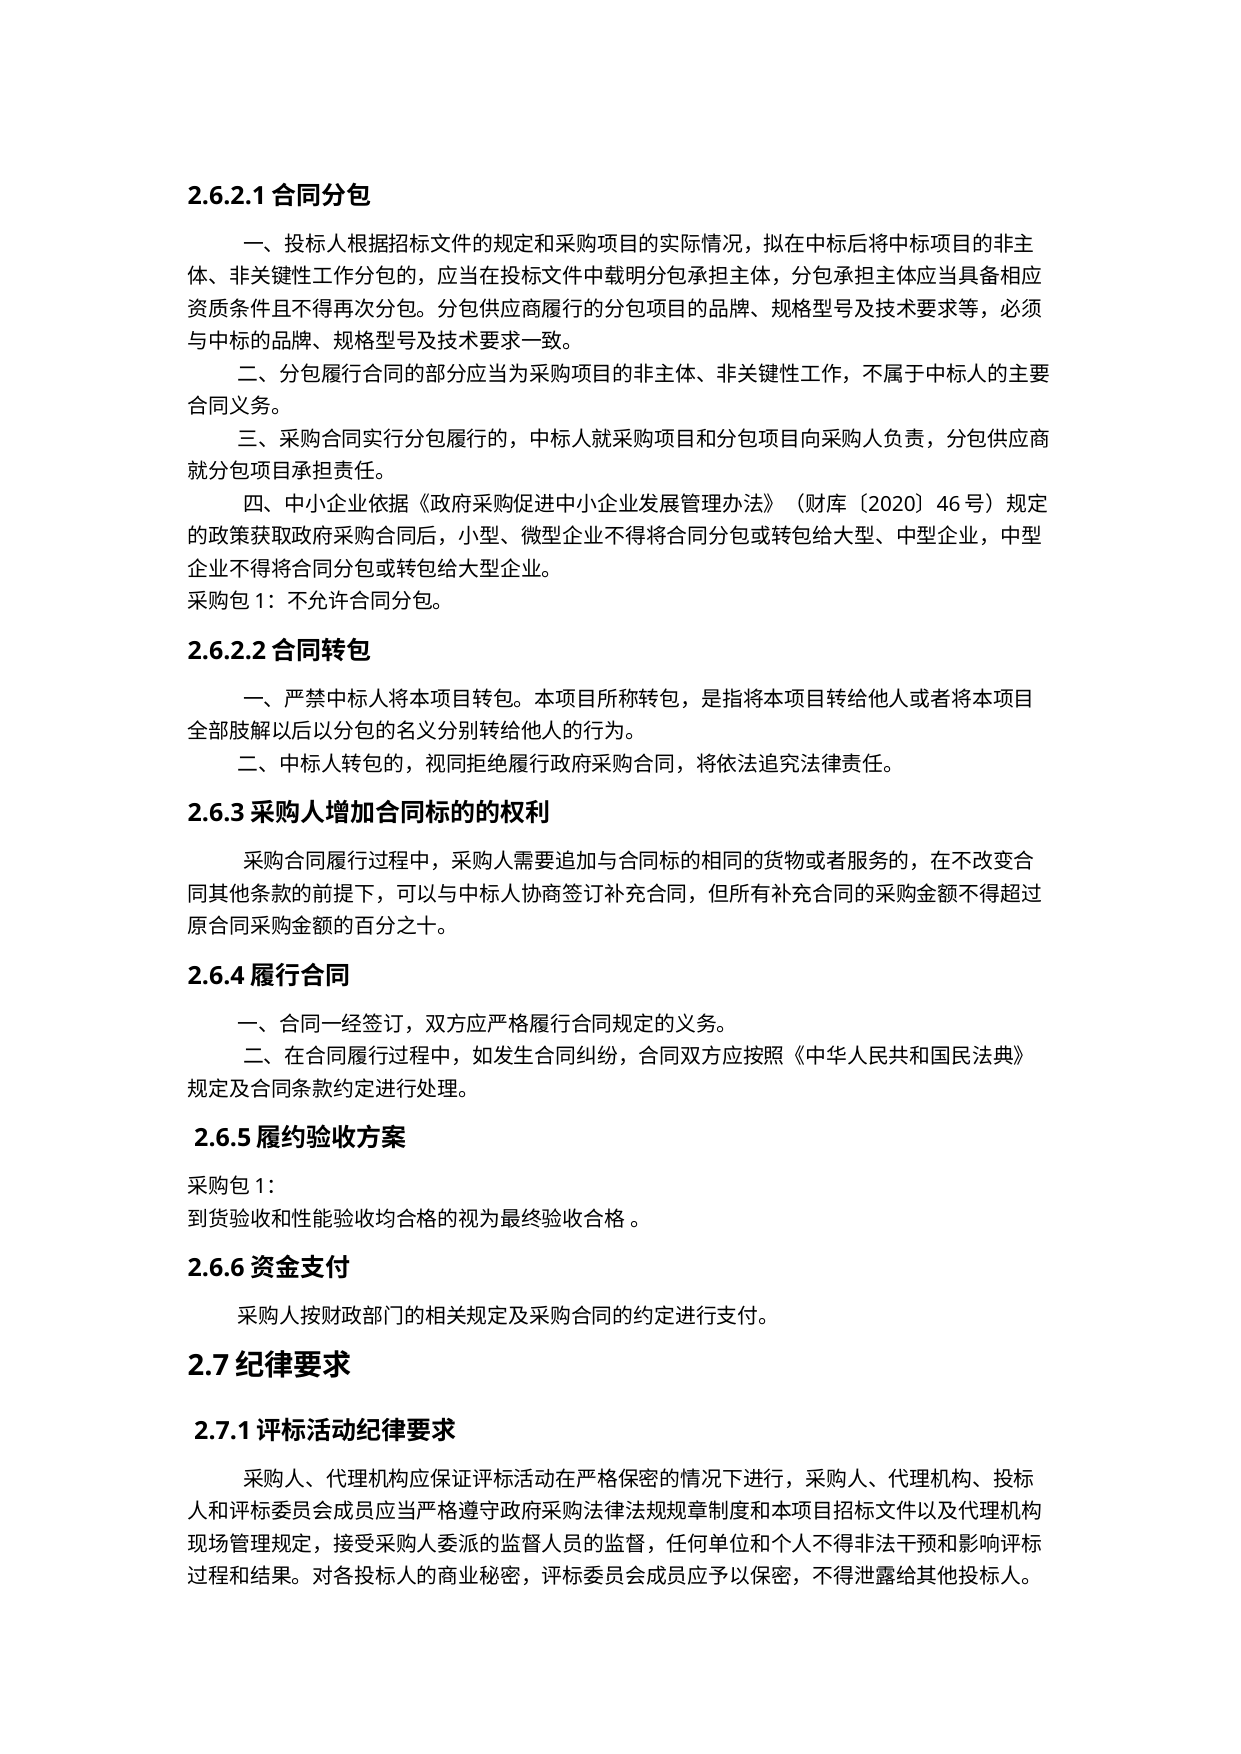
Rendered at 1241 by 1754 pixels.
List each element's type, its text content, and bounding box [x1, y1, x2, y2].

text 2.6.5履约验收方案 [187, 1104, 1053, 1169]
text 2.6.2.1合同分包 [187, 162, 1053, 227]
text 2.6.2.2合同转包 [187, 617, 1053, 682]
text 到货验收和性能验收均合格的视为最终验收合格 。 [187, 1202, 1053, 1234]
text 采购合同履行过程中，采购人需要追加与合同标的相同的货物或者服务的，在不改变合同其他条款的前提下，可以与中标人协商签订补充合同，但所有补充合同的采购金额不得超过原合同采购金额的百分之十。 [187, 844, 1053, 942]
text 一、投标人根据招标文件的规定和采购项目的实际情况，拟在中标后将中标项目的非主体、非关键性工作分包的，应当在投标文件中载明分包承担主体，分包承担主体应当具备相应资质条件且不得再次分包。分包供应商履行的分包项目的品牌、规格型号及技术要求等，必须与中标的品牌、规格型号及技术要求一致。 [187, 227, 1053, 357]
text 一、合同一经签订，双方应严格履行合同规定的义务。 [187, 1007, 1053, 1039]
text 二、中标人转包的，视同拒绝履行政府采购合同，将依法追究法律责任。 [187, 747, 1053, 779]
text 三、采购合同实行分包履行的，中标人就采购项目和分包项目向采购人负责，分包供应商就分包项目承担责任。 [187, 422, 1053, 487]
text 2.6.3采购人增加合同标的的权利 [187, 779, 1053, 844]
text 采购包1： [187, 1169, 1053, 1202]
text 二、分包履行合同的部分应当为采购项目的非主体、非关键性工作，不属于中标人的主要合同义务。 [187, 357, 1053, 422]
text 采购人、代理机构应保证评标活动在严格保密的情况下进行，采购人、代理机构、投标人和评标委员会成员应当严格遵守政府采购法律法规规章制度和本项目招标文件以及代理机构现场管理规定，接受采购人委派的监督人员的监督，任何单位和个人不得非法干预和影响评标过程和结果。对各投标人的商业秘密，评标委员会成员应予以保密，不得泄露给其他投标人。 [187, 1462, 1053, 1592]
text 2.6.4履行合同 [187, 942, 1053, 1007]
text 一、严禁中标人将本项目转包。本项目所称转包，是指将本项目转给他人或者将本项目全部肢解以后以分包的名义分别转给他人的行为。 [187, 682, 1053, 747]
text 采购包1：不允许合同分包。 [187, 584, 1053, 617]
text 四、中小企业依据《政府采购促进中小企业发展管理办法》（财库〔2020〕46号）规定的政策获取政府采购合同后，小型、微型企业不得将合同分包或转包给大型、中型企业，中型企业不得将合同分包或转包给大型企业。 [187, 487, 1053, 584]
text 采购人按财政部门的相关规定及采购合同的约定进行支付。 [187, 1299, 1053, 1332]
text 二、在合同履行过程中，如发生合同纠纷，合同双方应按照《中华人民共和国民法典》规定及合同条款约定进行处理。 [187, 1039, 1053, 1104]
text 2.7纪律要求 [187, 1332, 1053, 1397]
text 2.7.1评标活动纪律要求 [187, 1397, 1053, 1462]
text 2.6.6资金支付 [187, 1234, 1053, 1299]
